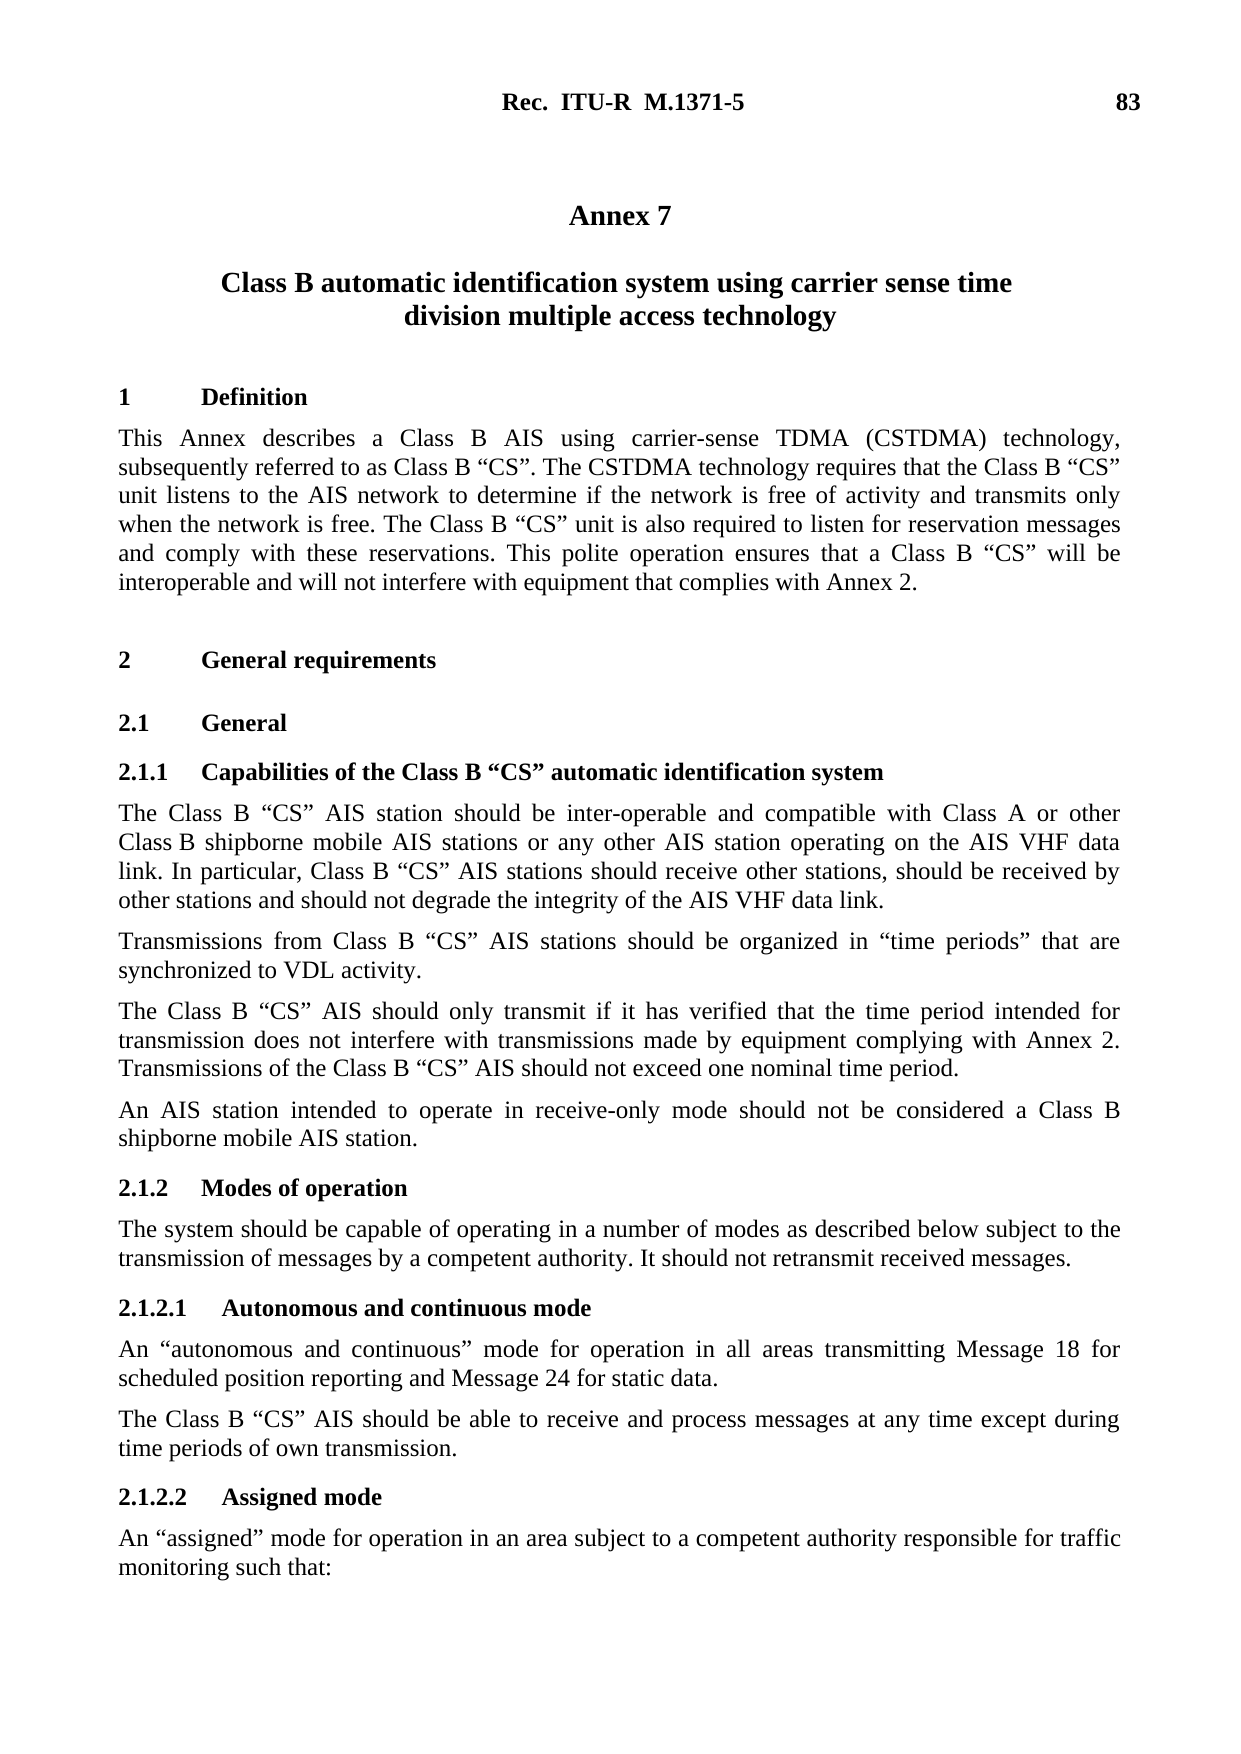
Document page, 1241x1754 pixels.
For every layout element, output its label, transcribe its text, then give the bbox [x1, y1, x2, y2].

subtitle 2.1.2.2 Assigned mode [118, 1482, 1122, 1511]
text Transmissions from Class B “CS” AIS stations should be organized in “time periods” that are synchronized to VDL activity. [118, 926, 1122, 983]
text The Class B “CS” AIS should only transmit if it has verified that the time period intended for transmission does not interfere with transmissions made by equipment complying with Annex 2. Transmissions of the Class B “CS” AIS should not exceed one nominal time period. [118, 996, 1122, 1082]
text The Class B “CS” AIS station should be inter-operable and compatible with Class A or other Class B shipborne mobile AIS stations or any other AIS station operating on the AIS VHF data link. In particular, Class B “CS” AIS stations should receive other stations, should be received by other stations and should not degrade the integrity of the AIS VHF data link. [118, 798, 1122, 913]
text An AIS station intended to operate in receive-only mode should not be considered a Class B shipborne mobile AIS station. [118, 1095, 1122, 1152]
subtitle 2.1.2 Modes of operation [118, 1173, 1122, 1202]
subtitle 2.1.2.1 Autonomous and continuous mode [118, 1293, 1122, 1321]
text This Annex describes a Class B AIS using carrier-sense TDMA (CSTDMA) technology, subsequently referred to as Class B “CS”. The CSTDMA technology requires that the Class B “CS” unit listens to the AIS network to determine if the network is free of activity and transmits only when the network is free. The Class B “CS” unit is also required to listen for reservation messages and comply with these reservations. This polite operation ensures that a Class B “CS” will be interoperable and will not interfere with equipment that complies with Annex 2. [118, 423, 1122, 596]
text The system should be capable of operating in a number of modes as described below subject to the transmission of messages by a competent authority. It should not retransmit received messages. [118, 1214, 1122, 1272]
subtitle 1 Definition [118, 382, 1122, 411]
text An “assigned” mode for operation in an area subject to a competent authority responsible for traffic monitoring such that: [118, 1523, 1122, 1581]
subtitle 2.1.1 Capabilities of the Class B “CS” automatic identification system [118, 757, 1122, 786]
subtitle 2 General requirements [118, 646, 1122, 674]
subtitle 2.1 General [118, 708, 1122, 736]
text The Class B “CS” AIS should be able to receive and process messages at any time except during time periods of own transmission. [118, 1404, 1122, 1461]
text An “autonomous and continuous” mode for operation in all areas transmitting Message 18 for scheduled position reporting and Message 24 for static data. [118, 1334, 1122, 1391]
title Annex 7 Class B automatic identification system using carrier sense time division multiple access technology [118, 198, 1122, 332]
